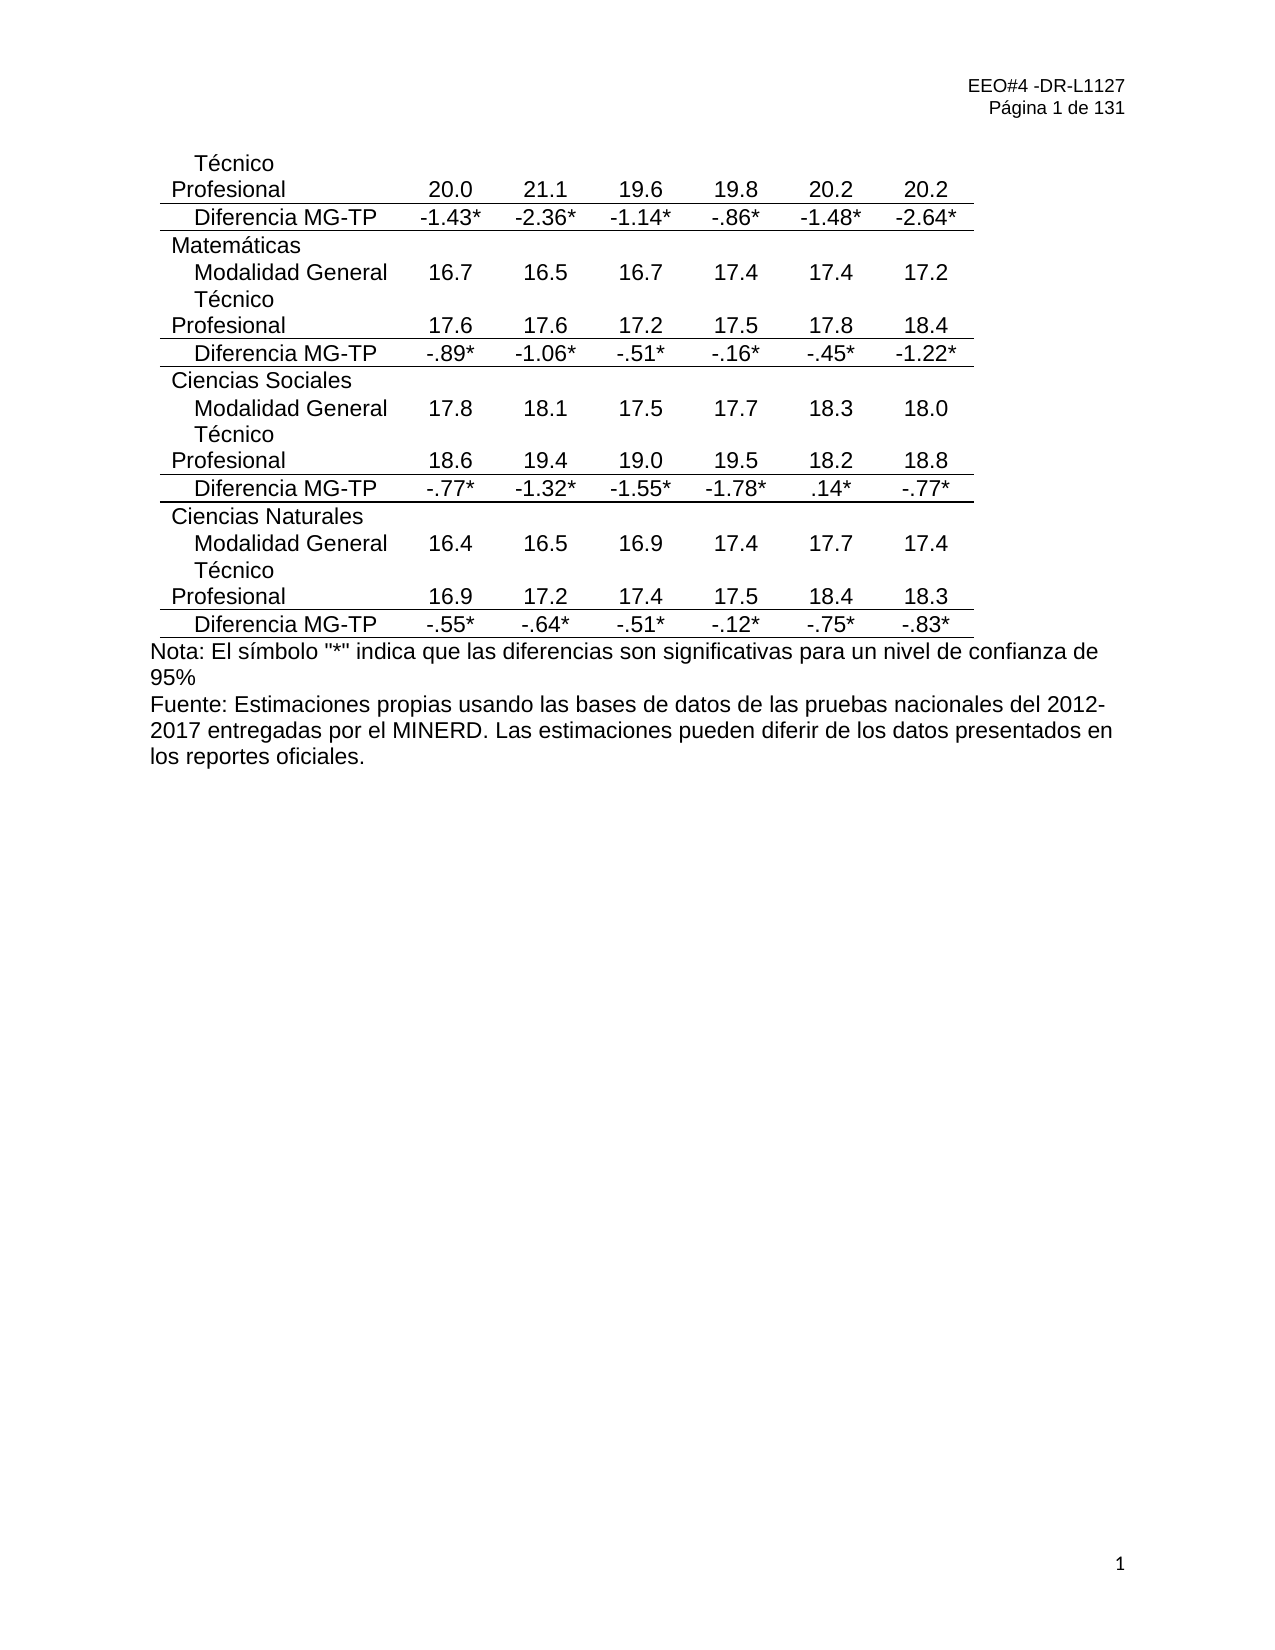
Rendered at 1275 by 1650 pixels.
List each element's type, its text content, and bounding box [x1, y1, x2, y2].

table_cell -.45* [783, 339, 878, 366]
table_cell 17.5 [688, 557, 783, 609]
table_cell 17.2 [498, 557, 593, 609]
table_cell [593, 367, 688, 393]
table_cell -1.55* [593, 475, 688, 501]
table_cell 17.6 [498, 286, 593, 338]
table_cell 20.2 [783, 150, 878, 203]
table_cell -.77* [878, 475, 973, 501]
table_cell 18.4 [878, 286, 973, 338]
table_cell 17.2 [593, 286, 688, 338]
table_cell [498, 503, 593, 529]
table_cell -1.48* [783, 204, 878, 230]
table_cell [498, 367, 593, 393]
table_cell 18.1 [498, 394, 593, 421]
table_cell Técnico Profesional [160, 150, 403, 203]
table_cell 18.3 [878, 557, 973, 609]
table_cell -1.14* [593, 204, 688, 230]
text Fuente: Estimaciones propias usando las bases de datos de las pruebas nacionales del 2012-2017 entregadas por el MINERD. Las estimaciones pueden diferir de los datos presentados en los reportes oficiales. [150, 691, 1125, 770]
table_cell -2.64* [878, 204, 973, 230]
table_cell 16.5 [498, 258, 593, 286]
table_cell -.89* [403, 339, 498, 366]
table_cell 18.0 [878, 394, 973, 421]
table_cell [403, 231, 498, 258]
table_cell -1.22* [878, 339, 973, 366]
table_cell Diferencia MG-TP [160, 475, 403, 501]
table_cell -.51* [593, 339, 688, 366]
table_cell 17.2 [878, 258, 973, 286]
table_cell 16.4 [403, 529, 498, 557]
table_cell 19.4 [498, 421, 593, 474]
table_cell 17.7 [783, 529, 878, 557]
table_cell 19.6 [593, 150, 688, 203]
table_cell 19.0 [593, 421, 688, 474]
table_cell -1.43* [403, 204, 498, 230]
table_cell [783, 231, 878, 258]
table_cell 18.4 [783, 557, 878, 609]
table_cell 17.8 [783, 286, 878, 338]
table_cell 17.4 [878, 529, 973, 557]
table_cell -1.78* [688, 475, 783, 501]
table_cell -.77* [403, 475, 498, 501]
table_cell -.55* [403, 610, 498, 637]
table_cell [593, 503, 688, 529]
table_cell [688, 231, 783, 258]
table_cell Modalidad General [160, 394, 403, 421]
table_cell -.12* [688, 610, 783, 637]
table_cell 17.4 [688, 529, 783, 557]
table_cell 16.9 [593, 529, 688, 557]
table_cell 20.2 [878, 150, 973, 203]
table_cell 17.4 [783, 258, 878, 286]
table_cell 17.6 [403, 286, 498, 338]
table_cell -1.32* [498, 475, 593, 501]
table_cell [498, 231, 593, 258]
table_cell Técnico Profesional [160, 421, 403, 474]
table_cell Diferencia MG-TP [160, 610, 403, 637]
table_cell [783, 367, 878, 393]
table_cell 17.8 [403, 394, 498, 421]
table_cell 16.9 [403, 557, 498, 609]
table_cell [688, 503, 783, 529]
table_cell [783, 503, 878, 529]
table_cell [688, 367, 783, 393]
table_cell Técnico Profesional [160, 286, 403, 338]
table_cell 17.7 [688, 394, 783, 421]
table_cell 18.2 [783, 421, 878, 474]
table_cell -.75* [783, 610, 878, 637]
table_cell [878, 367, 973, 393]
table_cell Ciencias Naturales [160, 503, 403, 529]
table_cell -.16* [688, 339, 783, 366]
table_cell 18.3 [783, 394, 878, 421]
table_cell 21.1 [498, 150, 593, 203]
table_cell 16.7 [593, 258, 688, 286]
table_cell 16.5 [498, 529, 593, 557]
table_cell [403, 367, 498, 393]
table_cell Ciencias Sociales [160, 367, 403, 393]
table_cell 17.5 [593, 394, 688, 421]
table_cell .14* [783, 475, 878, 501]
table_cell 17.5 [688, 286, 783, 338]
table_cell 17.4 [688, 258, 783, 286]
table_cell 18.6 [403, 421, 498, 474]
table_cell [878, 503, 973, 529]
text Nota: El símbolo "*" indica que las diferencias son significativas para un nivel de confianza de 95% [150, 638, 1125, 691]
table_cell [403, 503, 498, 529]
table_cell [878, 231, 973, 258]
table_cell -.64* [498, 610, 593, 637]
table_cell Modalidad General [160, 258, 403, 286]
table_cell Matemáticas [160, 231, 403, 258]
table_cell 19.8 [688, 150, 783, 203]
table_cell 16.7 [403, 258, 498, 286]
table_cell 19.5 [688, 421, 783, 474]
table_cell -.51* [593, 610, 688, 637]
table_cell Diferencia MG-TP [160, 339, 403, 366]
table_cell 18.8 [878, 421, 973, 474]
table_cell Modalidad General [160, 529, 403, 557]
table_cell [593, 231, 688, 258]
table_cell -.86* [688, 204, 783, 230]
table_cell Diferencia MG-TP [160, 204, 403, 230]
table_cell -.83* [878, 610, 973, 637]
table_cell -2.36* [498, 204, 593, 230]
table_cell 20.0 [403, 150, 498, 203]
table_cell 17.4 [593, 557, 688, 609]
table_cell Técnico Profesional [160, 557, 403, 609]
table_cell -1.06* [498, 339, 593, 366]
